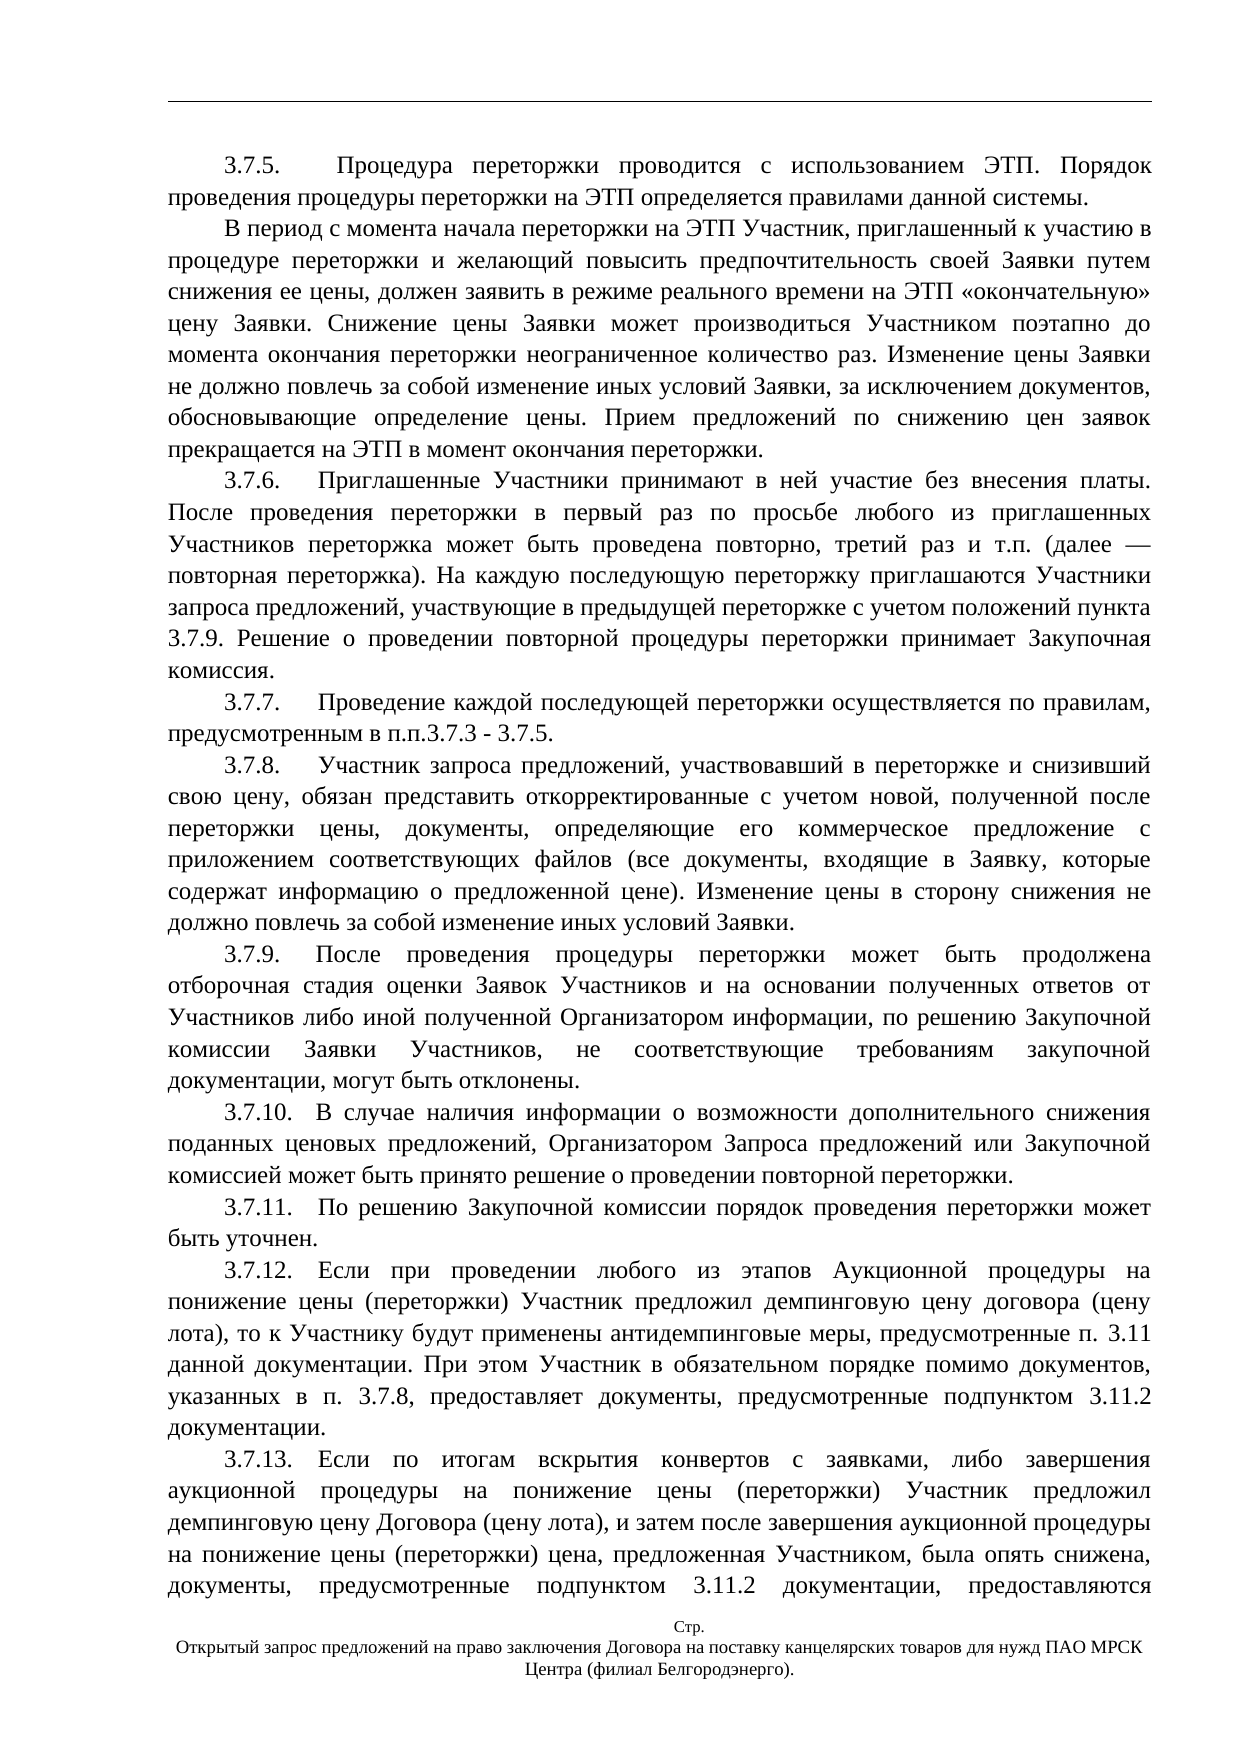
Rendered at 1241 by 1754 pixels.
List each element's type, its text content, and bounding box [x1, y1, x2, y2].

list Процедура переторжки проводится с использованием ЭТП. Порядок проведения процедуры переторжки на ЭТП определяется правилами данной системы. [168, 150, 1152, 210]
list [168, 1444, 1152, 1599]
text В период с момента начала переторжки на ЭТП Участник, приглашенный к участию в процедуре переторжки и желающий повысить предпочтительность своей Заявки путем снижения ее цены, должен заявить в режиме реального времени на ЭТП «окончательную» цену Заявки. Снижение цены Заявки может производиться Участником поэтапно до момента окончания переторжки неограниченное количество раз. Изменение цены Заявки не должно повлечь за собой изменение иных условий Заявки, за исключением документов, обосновывающие определение цены. Прием предложений по снижению цен заявок прекращается на ЭТП в момент окончания переторжки. [168, 213, 1152, 463]
list Участник запроса предложений, участвовавший в переторжке и снизивший свою цену, обязан представить откорректированные с учетом новой, полученной после переторжки цены, документы, определяющие его коммерческое предложение с приложением соответствующих файлов (все документы, входящие в Заявку, которые содержат информацию о предложенной цене). Изменение цены в сторону снижения не должно повлечь за собой изменение иных условий Заявки. [168, 750, 1152, 936]
list После проведения процедуры переторжки может быть продолжена отборочная стадия оценки Заявок Участников и на основании полученных ответов от Участников либо иной полученной Организатором информации, по решению Закупочной комиссии Заявки Участников, не соответствующие требованиям закупочной документации, могут быть отклонены. [168, 939, 1152, 1094]
list В случае наличия информации о возможности дополнительного снижения поданных ценовых предложений, Организатором Запроса предложений или Закупочной комиссией может быть принято решение о проведении повторной переторжки. [168, 1097, 1152, 1189]
list По решению Закупочной комиссии порядок проведения переторжки может быть уточнен. [168, 1192, 1152, 1252]
